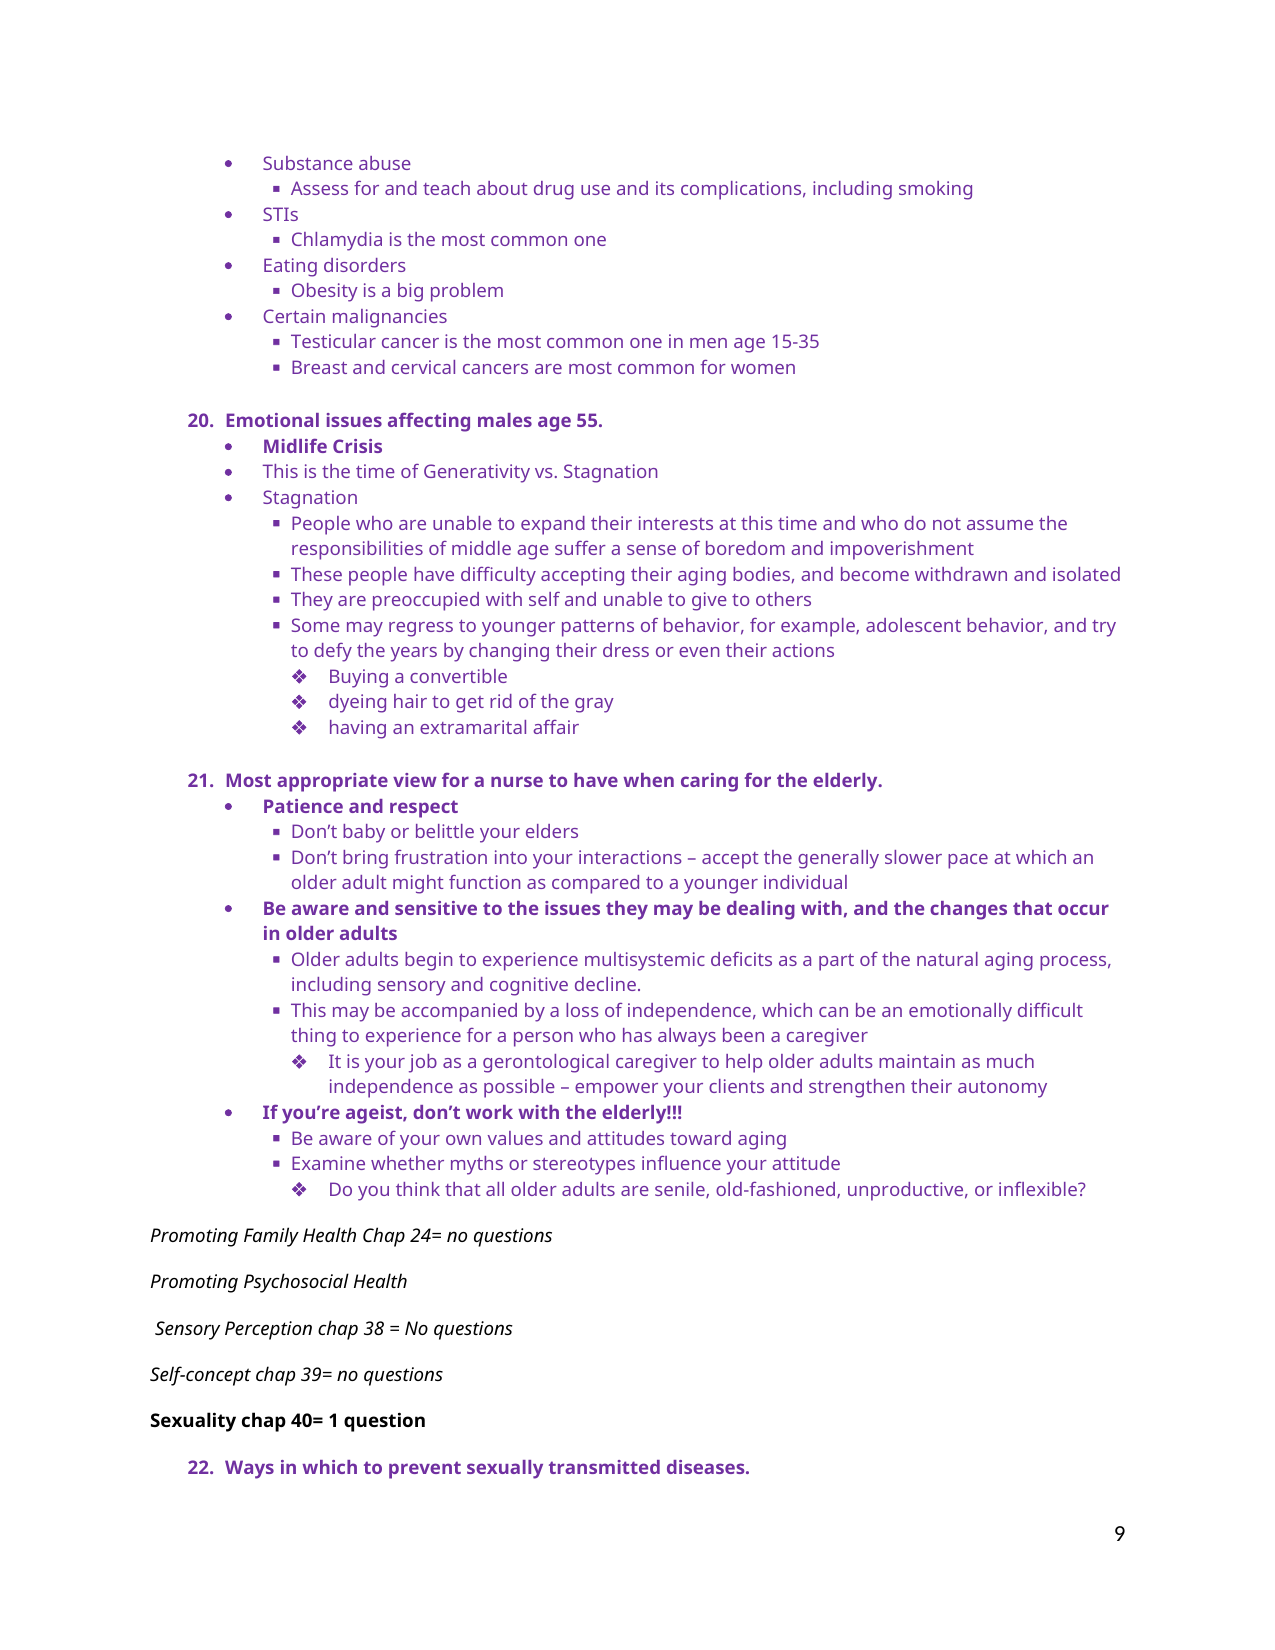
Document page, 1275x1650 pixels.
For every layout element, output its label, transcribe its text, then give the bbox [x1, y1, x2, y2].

list Don’t baby or belittle your elders [272, 818, 1125, 844]
list STIs [225, 201, 1125, 227]
text Promoting Family Health Chap 24= no questions [150, 1222, 1125, 1248]
list Do you think that all older adults are senile, old-fashioned, unproductive, or inflexible? [291, 1176, 1125, 1201]
list Eating disorders [225, 252, 1125, 278]
text Self-concept chap 39= no questions [150, 1361, 1125, 1387]
list Buying a convertible [291, 663, 1125, 688]
list These people have difficulty accepting their aging bodies, and become withdrawn and isolated [272, 561, 1125, 586]
text Sexuality chap 40= 1 question [150, 1408, 1125, 1433]
list They are preoccupied with self and unable to give to others [272, 586, 1125, 612]
list Most appropriate view for a nurse to have when caring for the elderly. [187, 767, 1125, 793]
list Chlamydia is the most common one [272, 227, 1125, 252]
list If you’re ageist, don’t work with the elderly!!! [225, 1099, 1125, 1125]
list Substance abuse [225, 150, 1125, 176]
list having an extramarital affair [291, 714, 1125, 767]
list Testicular cancer is the most common one in men age 15-35 [272, 329, 1125, 354]
list Be aware and sensitive to the issues they may be dealing with, and the changes that occur in older adults [225, 895, 1125, 946]
text Promoting Psychosocial Health [150, 1268, 1125, 1294]
list Certain malignancies [225, 303, 1125, 329]
list This may be accompanied by a loss of independence, which can be an emotionally difficult thing to experience for a person who has always been a caregiver [272, 997, 1125, 1048]
list Midlife Crisis [225, 433, 1125, 459]
list Ways in which to prevent sexually transmitted diseases. [187, 1454, 1125, 1479]
list Older adults begin to experience multisystemic deficits as a part of the natural aging process, including sensory and cognitive decline. [272, 946, 1125, 997]
list Emotional issues affecting males age 55. [187, 408, 1125, 433]
list Stagnation [225, 484, 1125, 510]
list Breast and cervical cancers are most common for women [272, 354, 1125, 408]
list People who are unable to expand their interests at this time and who do not assume the responsibilities of middle age suffer a sense of boredom and impoverishment [272, 510, 1125, 561]
list It is your job as a gerontological caregiver to help older adults maintain as much independence as possible – empower your clients and strengthen their autonomy [291, 1048, 1125, 1099]
list This is the time of Generativity vs. Stagnation [225, 459, 1125, 484]
list Don’t bring frustration into your interactions – accept the generally slower pace at which an older adult might function as compared to a younger individual [272, 844, 1125, 895]
list Obesity is a big problem [272, 278, 1125, 303]
list dyeing hair to get rid of the gray [291, 688, 1125, 714]
list Some may regress to younger patterns of behavior, for example, adolescent behavior, and try to defy the years by changing their dress or even their actions [272, 612, 1125, 663]
list Patience and respect [225, 793, 1125, 818]
list Be aware of your own values and attitudes toward aging [272, 1125, 1125, 1150]
list Examine whether myths or stereotypes influence your attitude [272, 1150, 1125, 1176]
text Sensory Perception chap 38 = No questions [150, 1315, 1125, 1340]
list Assess for and teach about drug use and its complications, including smoking [272, 176, 1125, 201]
